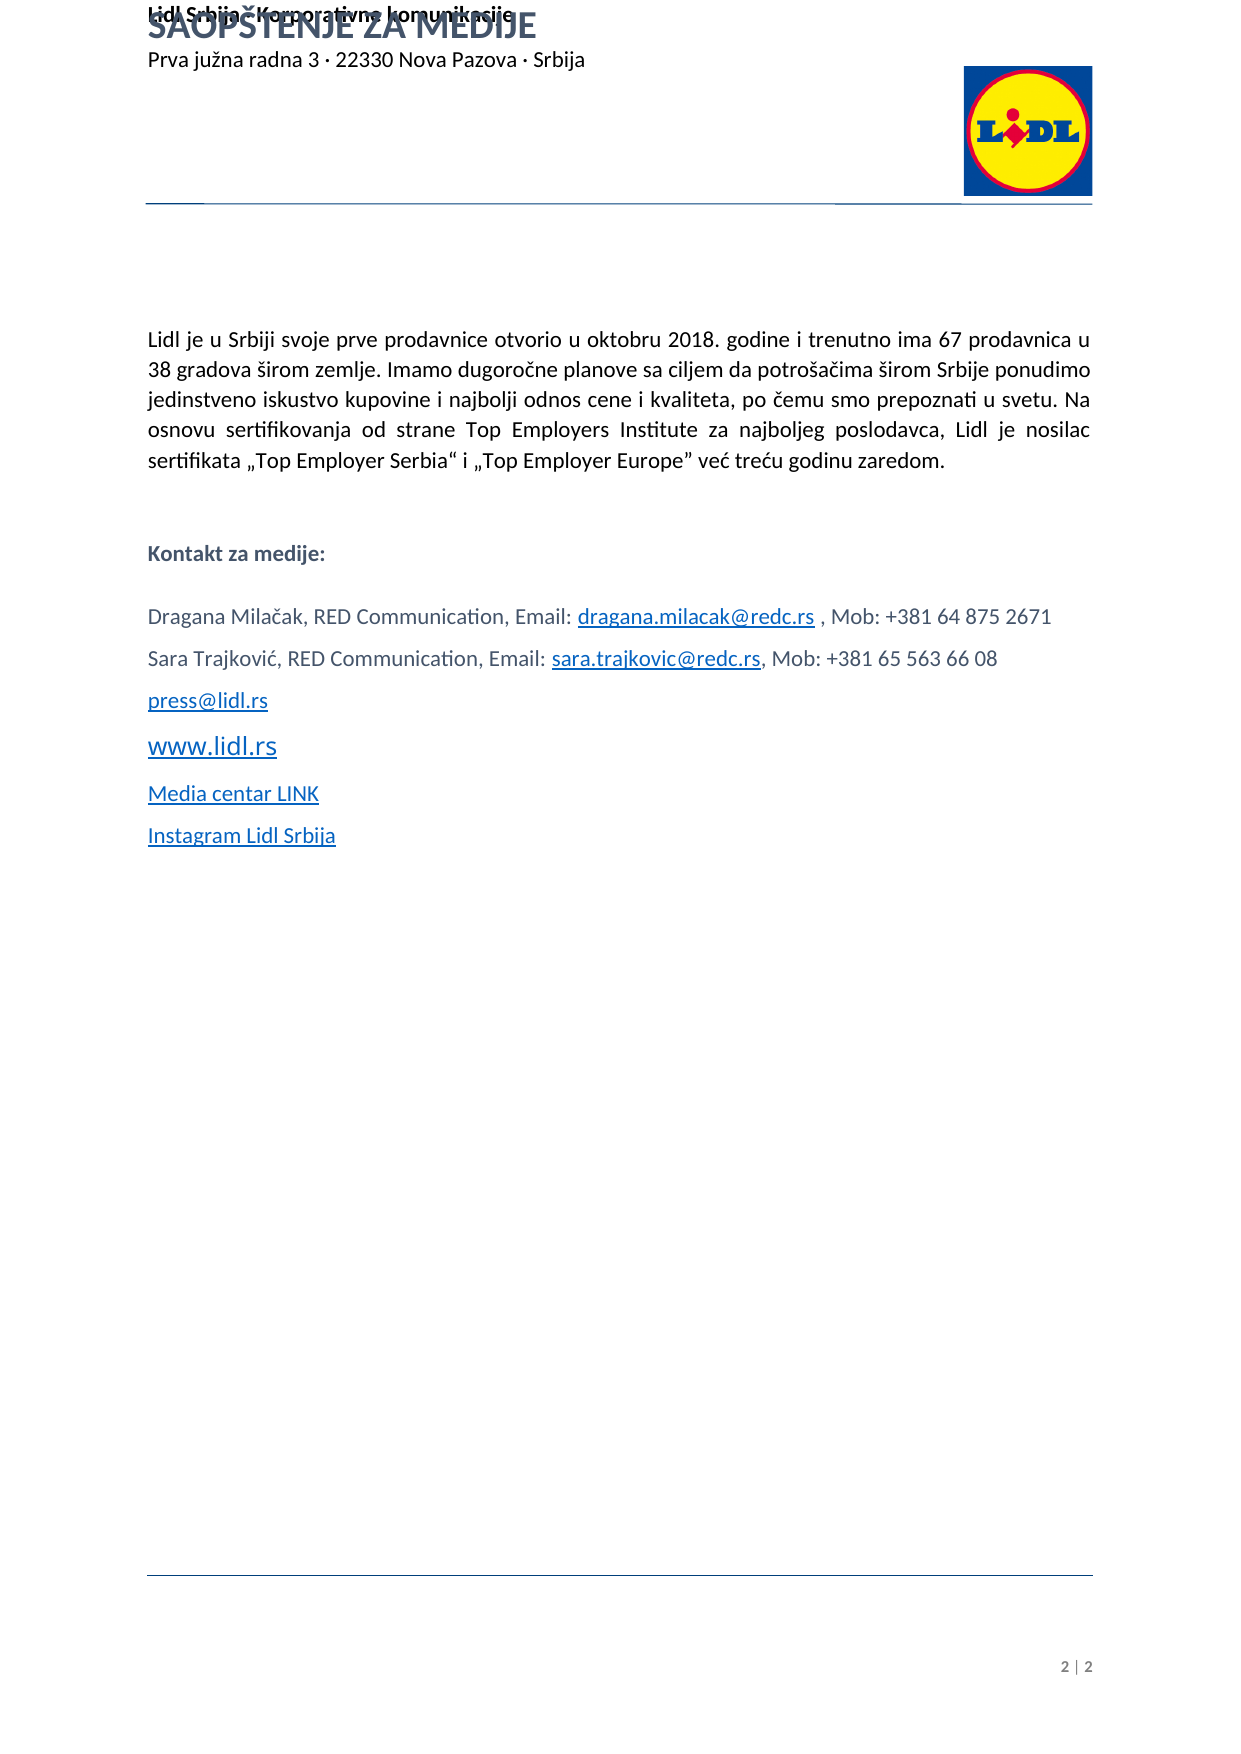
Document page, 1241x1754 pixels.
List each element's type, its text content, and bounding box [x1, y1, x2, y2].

text Kontakt za medije: [148, 539, 1092, 567]
text press@lidl.rs [148, 686, 1092, 714]
text Dragana Milačak, RED Communication, Email: dragana.milacak@redc.rs , Mob: +381 64 875 2671 [148, 602, 1092, 630]
text Instagram Lidl Srbija [148, 821, 1092, 849]
picture [963, 66, 1093, 196]
text Sara Trajković, RED Communication, Email: sara.trajkovic@redc.rs, Mob: +381 65 563 66 08 [148, 644, 1092, 672]
text Media centar LINK [148, 779, 1092, 807]
text www.lidl.rs [148, 728, 1092, 762]
text Lidl je u Srbiji svoje prve prodavnice otvorio u oktobru 2018. godine i trenutno ima 67 prodavnica u 38 gradova širom zemlje. Imamo dugoročne planove sa ciljem da potrošačima širom Srbije ponudimo jedinstveno iskustvo kupovine i najbolji odnos cene i kvaliteta, po čemu smo prepoznati u svetu. Na osnovu sertifikovanja od strane Top Employers Institute za najboljeg poslodavca, Lidl je nosilac sertifikata „Top Employer Serbia“ i „Top Employer Europe” već treću godinu zaredom. [148, 325, 1092, 474]
